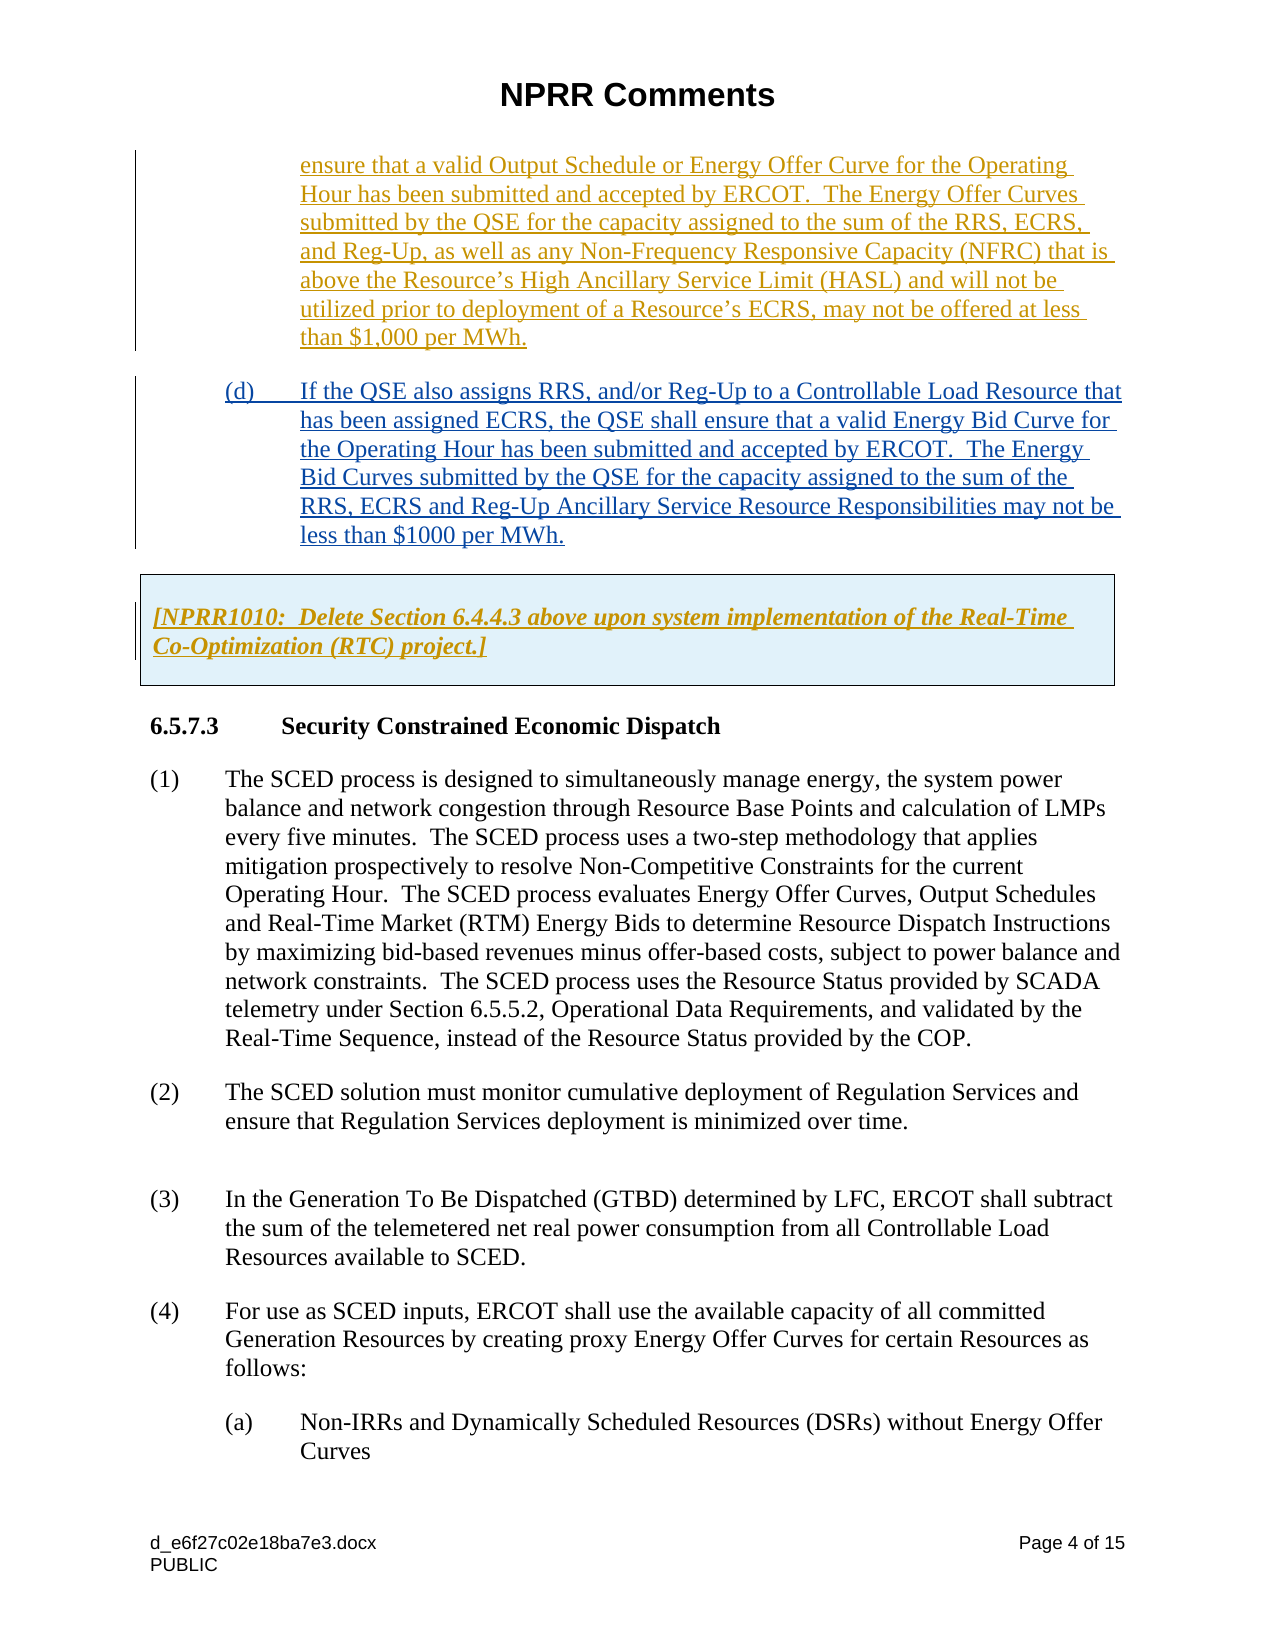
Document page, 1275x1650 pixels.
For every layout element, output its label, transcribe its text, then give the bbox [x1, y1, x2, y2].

list (a) Non-IRRs and Dynamically Scheduled Resources (DSRs) without Energy Offer Curves [225, 1407, 1125, 1464]
text (2) The SCED solution must monitor cumulative deployment of Regulation Services and ensure that Regulation Services deployment is minimized over time. [150, 1077, 1125, 1134]
text (4) For use as SCED inputs, ERCOT shall use the available capacity of all committed Generation Resources by creating proxy Energy Offer Curves for certain Resources as follows: [150, 1296, 1125, 1382]
text (1) The SCED process is designed to simultaneously manage energy, the system power balance and network congestion through Resource Base Points and calculation of LMPs every five minutes. The SCED process uses a two-step methodology that applies mitigation prospectively to resolve Non-Competitive Constraints for the current Operating Hour. The SCED process evaluates Energy Offer Curves, Output Schedules and Real-Time Market (RTM) Energy Bids to determine Resource Dispatch Instructions by maximizing bid-based revenues minus offer-based costs, subject to power balance and network constraints. The SCED process uses the Resource Status provided by SCADA telemetry under Section 6.5.5.2, Operational Data Requirements, and validated by the Real-Time Sequence, instead of the Resource Status provided by the COP. [150, 764, 1125, 1052]
text 6.5.7.3 Security Constrained Economic Dispatch [150, 711, 1125, 739]
text (3) In the Generation To Be Dispatched (GTBD) determined by LFC, ERCOT shall subtract the sum of the telemetered net real power consumption from all Controllable Load Resources available to SCED. [150, 1184, 1125, 1271]
